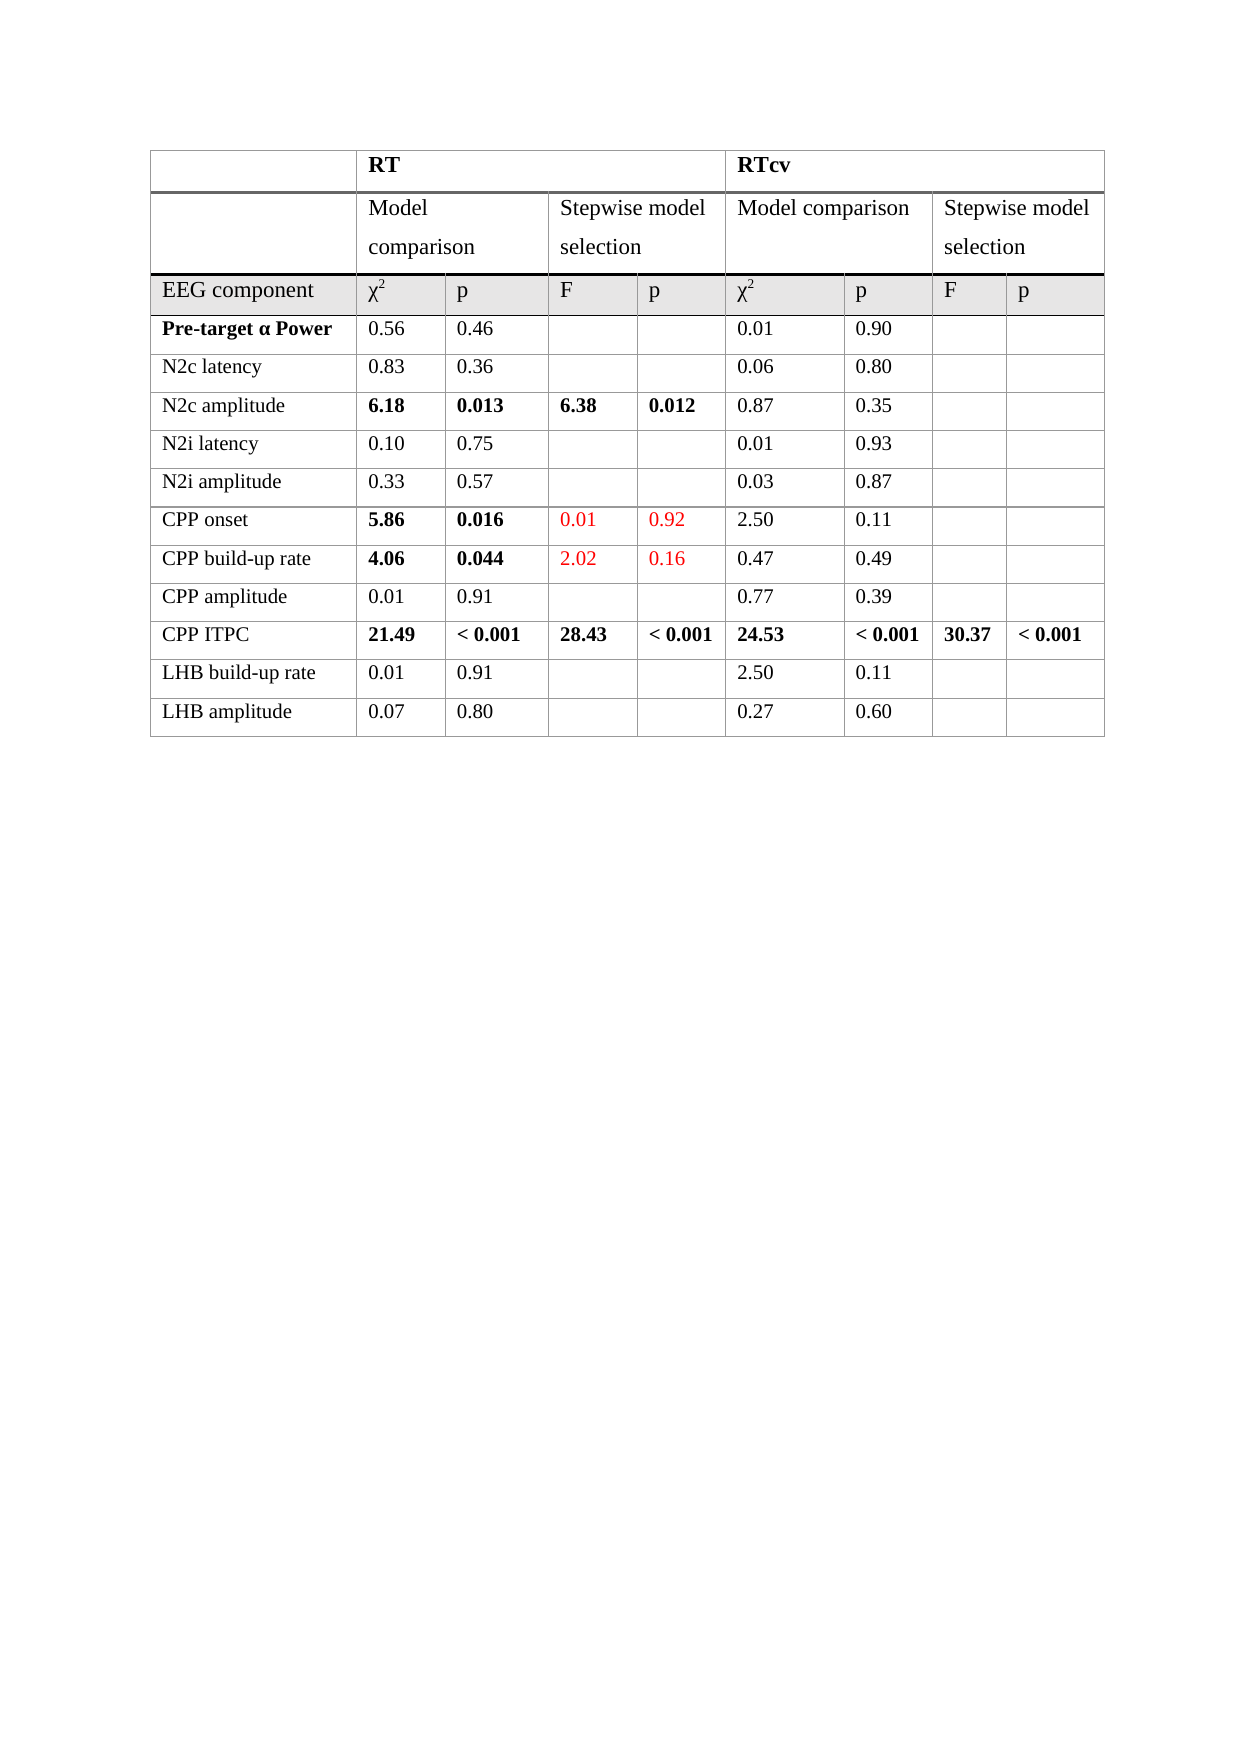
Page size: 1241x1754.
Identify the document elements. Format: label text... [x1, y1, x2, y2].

table_cell 0.47 [726, 546, 844, 583]
table_cell 0.83 [357, 355, 445, 392]
table_cell CPP build-up rate [151, 546, 356, 583]
table_cell 21.49 [357, 622, 445, 659]
table_cell [549, 431, 637, 468]
table_cell [549, 584, 637, 621]
table_cell 0.012 [638, 393, 725, 430]
table_cell 0.03 [726, 469, 844, 506]
table_header RT [357, 151, 725, 191]
table_cell F [549, 276, 637, 315]
table_cell [1007, 584, 1104, 621]
table_cell [1007, 316, 1104, 353]
table_cell 0.87 [726, 393, 844, 430]
table_cell N2c latency [151, 355, 356, 392]
table_cell 0.39 [845, 584, 932, 621]
table_cell Stepwise model selection [549, 194, 725, 273]
table_cell LHB build-up rate [151, 660, 356, 697]
table_cell [549, 316, 637, 353]
table_cell 0.91 [446, 584, 548, 621]
table_header [151, 151, 356, 191]
table_cell [1007, 431, 1104, 468]
table_cell 0.013 [446, 393, 548, 430]
table_cell 0.16 [638, 546, 725, 583]
table_cell LHB amplitude [151, 699, 356, 736]
table_cell 6.18 [357, 393, 445, 430]
table_cell [933, 699, 1006, 736]
table_cell Model comparison [357, 194, 548, 273]
table_cell Model comparison [726, 194, 932, 273]
table_cell 0.80 [446, 699, 548, 736]
table_cell [1007, 660, 1104, 697]
table_cell χ2 [726, 276, 844, 315]
table_cell [933, 355, 1006, 392]
table_cell 0.33 [357, 469, 445, 506]
table_cell 0.56 [357, 316, 445, 353]
table_cell [638, 316, 725, 353]
table_cell [1007, 508, 1104, 544]
table_cell p [845, 276, 932, 315]
table_cell [933, 393, 1006, 430]
table_cell 0.06 [726, 355, 844, 392]
table_cell [151, 194, 356, 273]
table_cell CPP onset [151, 508, 356, 544]
table_cell 0.57 [446, 469, 548, 506]
table_cell 0.77 [726, 584, 844, 621]
table_cell [933, 431, 1006, 468]
table_cell [549, 355, 637, 392]
table_cell p [638, 276, 725, 315]
table_cell 2.50 [726, 660, 844, 697]
table_cell [638, 431, 725, 468]
table_cell CPP ITPC [151, 622, 356, 659]
table_cell [1007, 699, 1104, 736]
table_cell [638, 584, 725, 621]
table_cell 0.11 [845, 660, 932, 697]
table_cell 0.07 [357, 699, 445, 736]
table_cell [933, 316, 1006, 353]
table_cell [549, 469, 637, 506]
table_cell 24.53 [726, 622, 844, 659]
table_cell [933, 508, 1006, 544]
table_cell 28.43 [549, 622, 637, 659]
table_cell [549, 660, 637, 697]
table_cell 0.016 [446, 508, 548, 544]
table_cell 0.90 [845, 316, 932, 353]
table_cell 0.60 [845, 699, 932, 736]
table_cell 0.36 [446, 355, 548, 392]
table_cell 0.01 [726, 431, 844, 468]
table_cell 4.06 [357, 546, 445, 583]
table_cell 0.01 [726, 316, 844, 353]
table_cell 5.86 [357, 508, 445, 544]
table_cell F [933, 276, 1006, 315]
table_cell 2.02 [549, 546, 637, 583]
table_cell p [446, 276, 548, 315]
table_cell [638, 469, 725, 506]
table_cell CPP amplitude [151, 584, 356, 621]
table_cell [933, 584, 1006, 621]
table_cell [638, 699, 725, 736]
table_cell < 0.001 [638, 622, 725, 659]
table_cell 0.01 [549, 508, 637, 544]
table_cell Pre-target α Power [151, 316, 356, 353]
table_cell < 0.001 [845, 622, 932, 659]
table_cell 0.01 [357, 660, 445, 697]
table_cell 0.92 [638, 508, 725, 544]
table_cell [1007, 469, 1104, 506]
table_cell [933, 660, 1006, 697]
table_cell 30.37 [933, 622, 1006, 659]
table_cell 0.01 [357, 584, 445, 621]
table_cell 0.91 [446, 660, 548, 697]
table_cell [638, 660, 725, 697]
table_cell [933, 546, 1006, 583]
table_cell 0.75 [446, 431, 548, 468]
table_cell EEG component [151, 276, 356, 315]
table_cell 0.11 [845, 508, 932, 544]
table_cell [638, 355, 725, 392]
table_cell N2c amplitude [151, 393, 356, 430]
table_cell [933, 469, 1006, 506]
table_cell Stepwise model selection [933, 194, 1104, 273]
table_cell 0.80 [845, 355, 932, 392]
table_cell χ2 [357, 276, 445, 315]
table_cell 6.38 [549, 393, 637, 430]
table_cell 2.50 [726, 508, 844, 544]
table_cell 0.10 [357, 431, 445, 468]
table_cell 0.87 [845, 469, 932, 506]
table_cell N2i latency [151, 431, 356, 468]
table_cell 0.35 [845, 393, 932, 430]
table_cell p [1007, 276, 1104, 315]
table_cell [1007, 393, 1104, 430]
table_cell 0.46 [446, 316, 548, 353]
table_cell N2i amplitude [151, 469, 356, 506]
table_cell < 0.001 [446, 622, 548, 659]
table_cell 0.27 [726, 699, 844, 736]
table_header RTcv [726, 151, 1104, 191]
table_cell [1007, 355, 1104, 392]
table_cell [549, 699, 637, 736]
table_cell 0.93 [845, 431, 932, 468]
table_cell 0.49 [845, 546, 932, 583]
table_cell [1007, 546, 1104, 583]
table_cell 0.044 [446, 546, 548, 583]
table_cell < 0.001 [1007, 622, 1104, 659]
